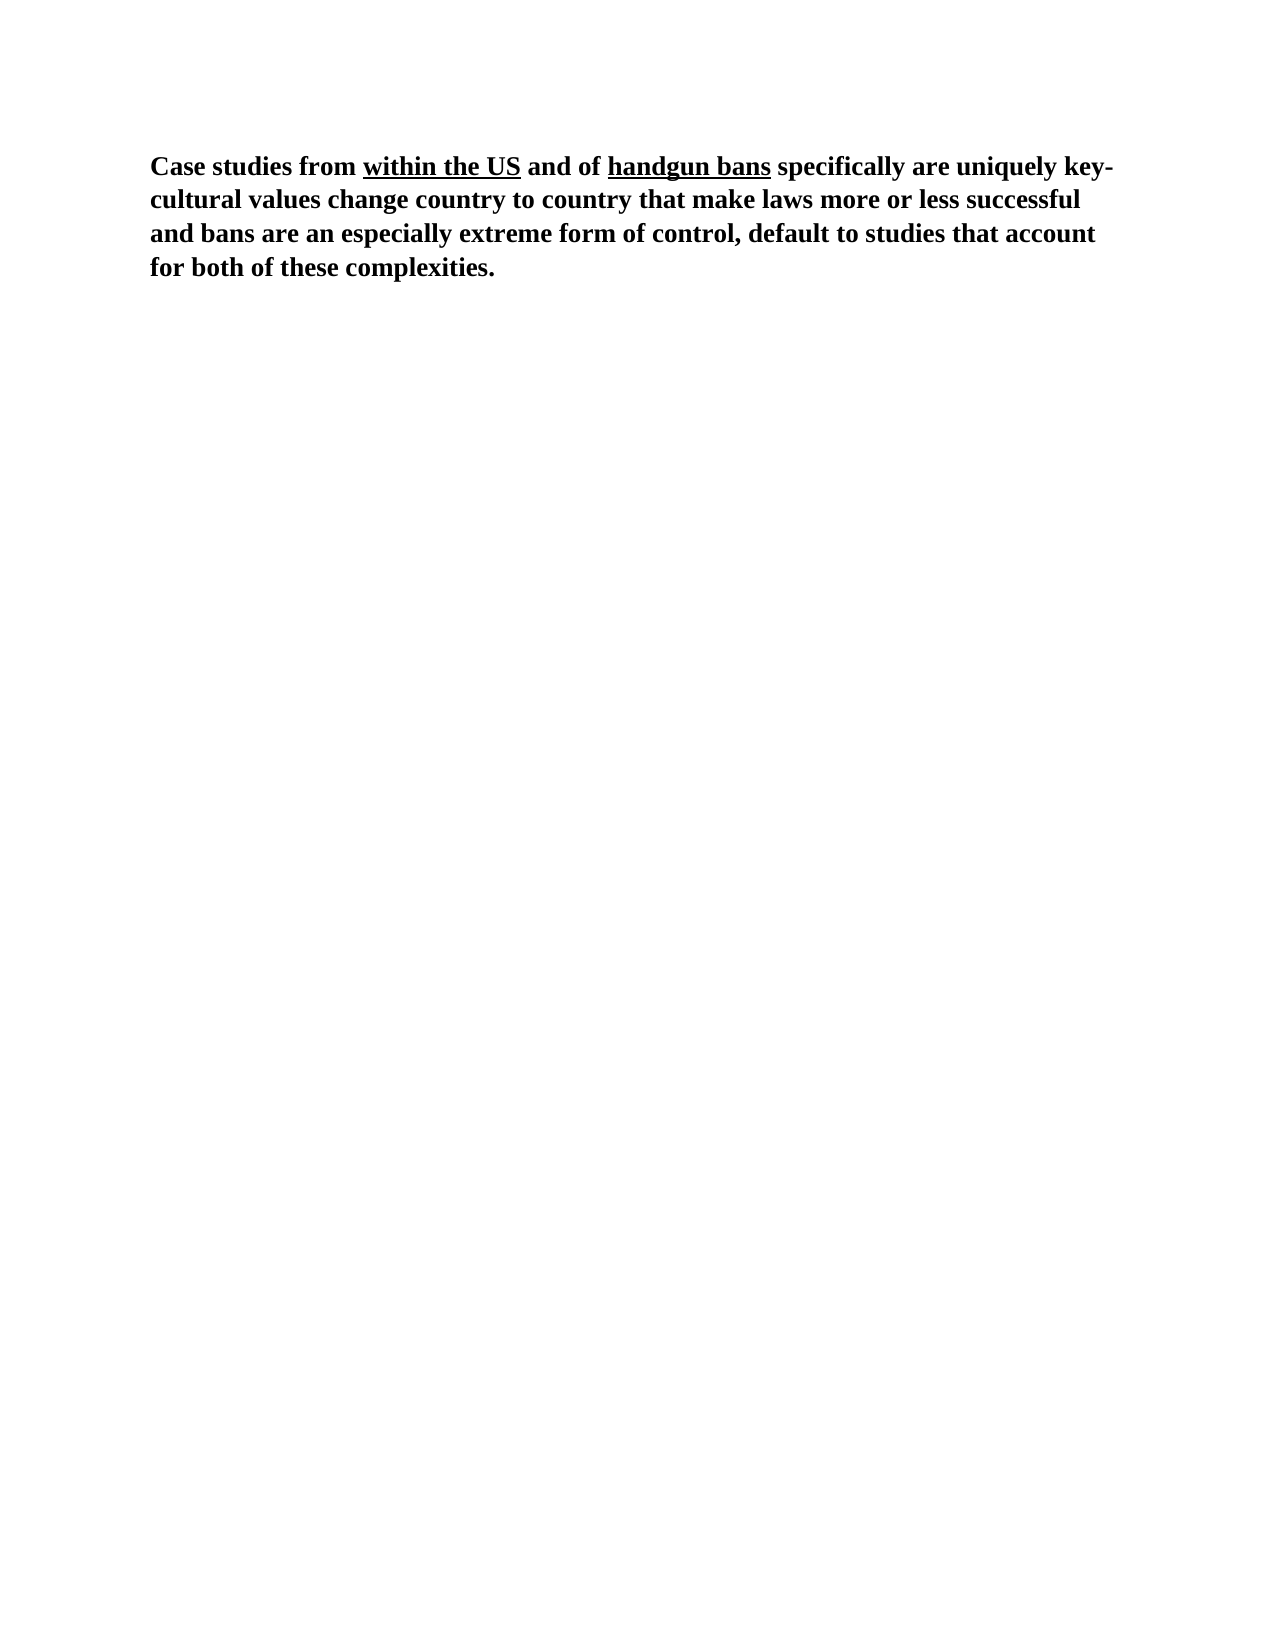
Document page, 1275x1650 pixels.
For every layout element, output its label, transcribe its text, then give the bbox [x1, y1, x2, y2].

subtitle Case studies from within the US and of handgun bans specifically are uniquely key-cultural values change country to country that make laws more or less successful and bans are an especially extreme form of control, default to studies that account for both of these complexities. [150, 150, 1125, 282]
